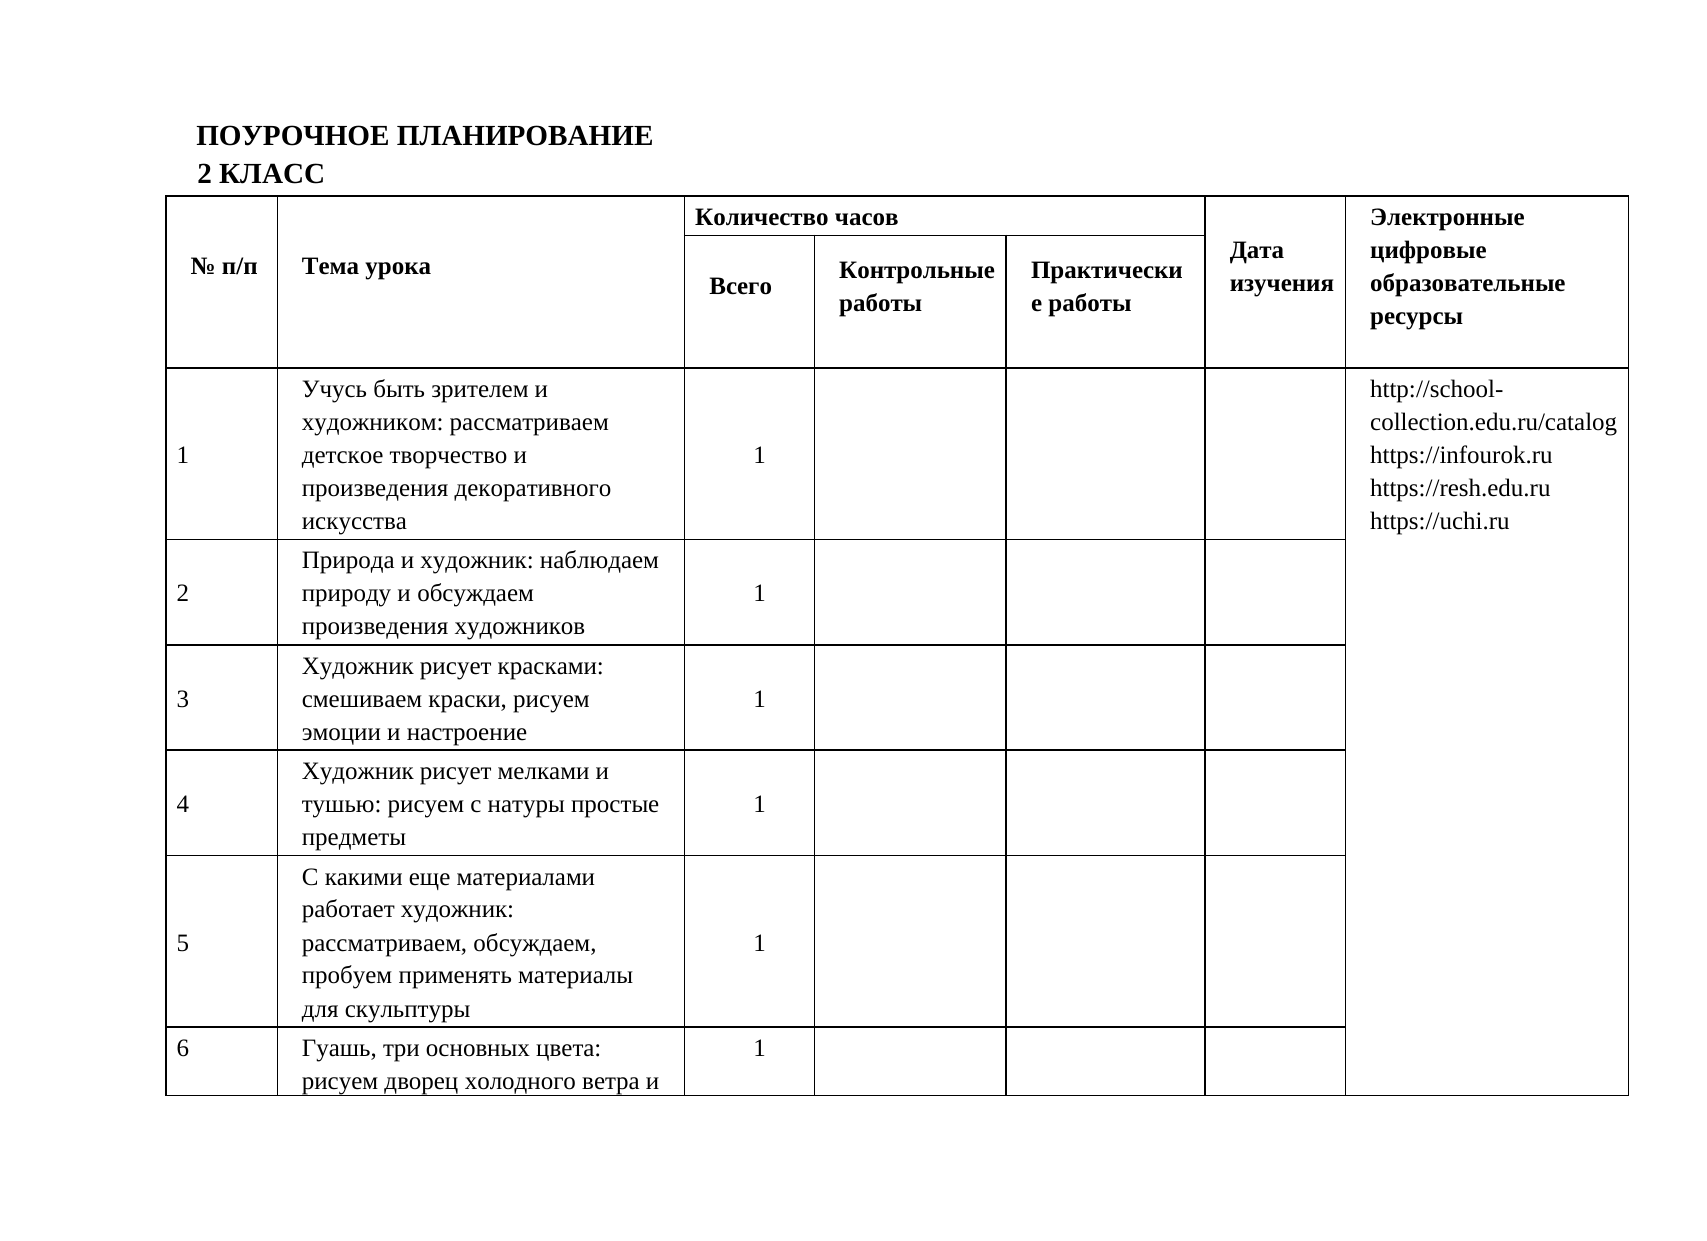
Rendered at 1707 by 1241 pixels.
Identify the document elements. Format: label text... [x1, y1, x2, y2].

text ПОУРОЧНОЕ ПЛАНИРОВАНИЕ [190, 118, 1618, 152]
table_cell Художник рисует мелками и тушью: рисуем с натуры простые предметы [278, 751, 684, 855]
table_header Электронные цифровые образовательные ресурсы [1346, 197, 1628, 367]
table_cell [815, 1028, 1005, 1095]
table_cell Контрольные работы [815, 236, 1005, 367]
table_cell [815, 856, 1005, 1026]
table_cell [1007, 540, 1204, 644]
table_cell [1206, 751, 1345, 855]
table_cell [815, 646, 1005, 749]
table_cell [1346, 369, 1628, 1095]
table_header Количество часов [685, 197, 1204, 234]
table_cell 1 [685, 856, 814, 1026]
table_cell 5 [167, 856, 277, 1026]
table_cell Практические работы [1007, 236, 1204, 367]
table_cell [1206, 646, 1345, 749]
table_cell С какими еще материалами работает художник: рассматриваем, обсуждаем, пробуем применять материалы для скульптуры [278, 856, 684, 1026]
table_cell 3 [167, 646, 277, 749]
table_cell 1 [685, 1028, 814, 1095]
text 2 КЛАСС [190, 157, 1618, 190]
table_cell 1 [685, 646, 814, 749]
table_cell [1206, 540, 1345, 644]
table_cell Художник рисует красками: смешиваем краски, рисуем эмоции и настроение [278, 646, 684, 749]
table_cell [815, 751, 1005, 855]
table_cell [1206, 856, 1345, 1026]
table_cell [1007, 856, 1204, 1026]
table_cell [1007, 369, 1204, 538]
table_cell [1206, 1028, 1345, 1095]
table_cell Всего [685, 236, 814, 367]
table_cell Природа и художник: наблюдаем природу и обсуждаем произведения художников [278, 540, 684, 644]
table_cell [815, 369, 1005, 538]
table_cell Учусь быть зрителем и художником: рассматриваем детское творчество и произведения декоративного искусства [278, 369, 684, 538]
table_cell [1007, 1028, 1204, 1095]
table_cell [1007, 646, 1204, 749]
table_cell [1206, 369, 1345, 538]
table_cell 1 [167, 369, 277, 538]
table_header № п/п [167, 197, 277, 367]
table_cell 1 [685, 369, 814, 538]
table_header Дата изучения [1206, 197, 1345, 367]
table_cell [1007, 751, 1204, 855]
table_cell 4 [167, 751, 277, 855]
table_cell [278, 1028, 684, 1095]
table_header Тема урока [278, 197, 684, 367]
table_cell 1 [685, 540, 814, 644]
table_cell [815, 540, 1005, 644]
table_cell 1 [685, 751, 814, 855]
table_cell 2 [167, 540, 277, 644]
table_cell 6 [167, 1028, 277, 1095]
